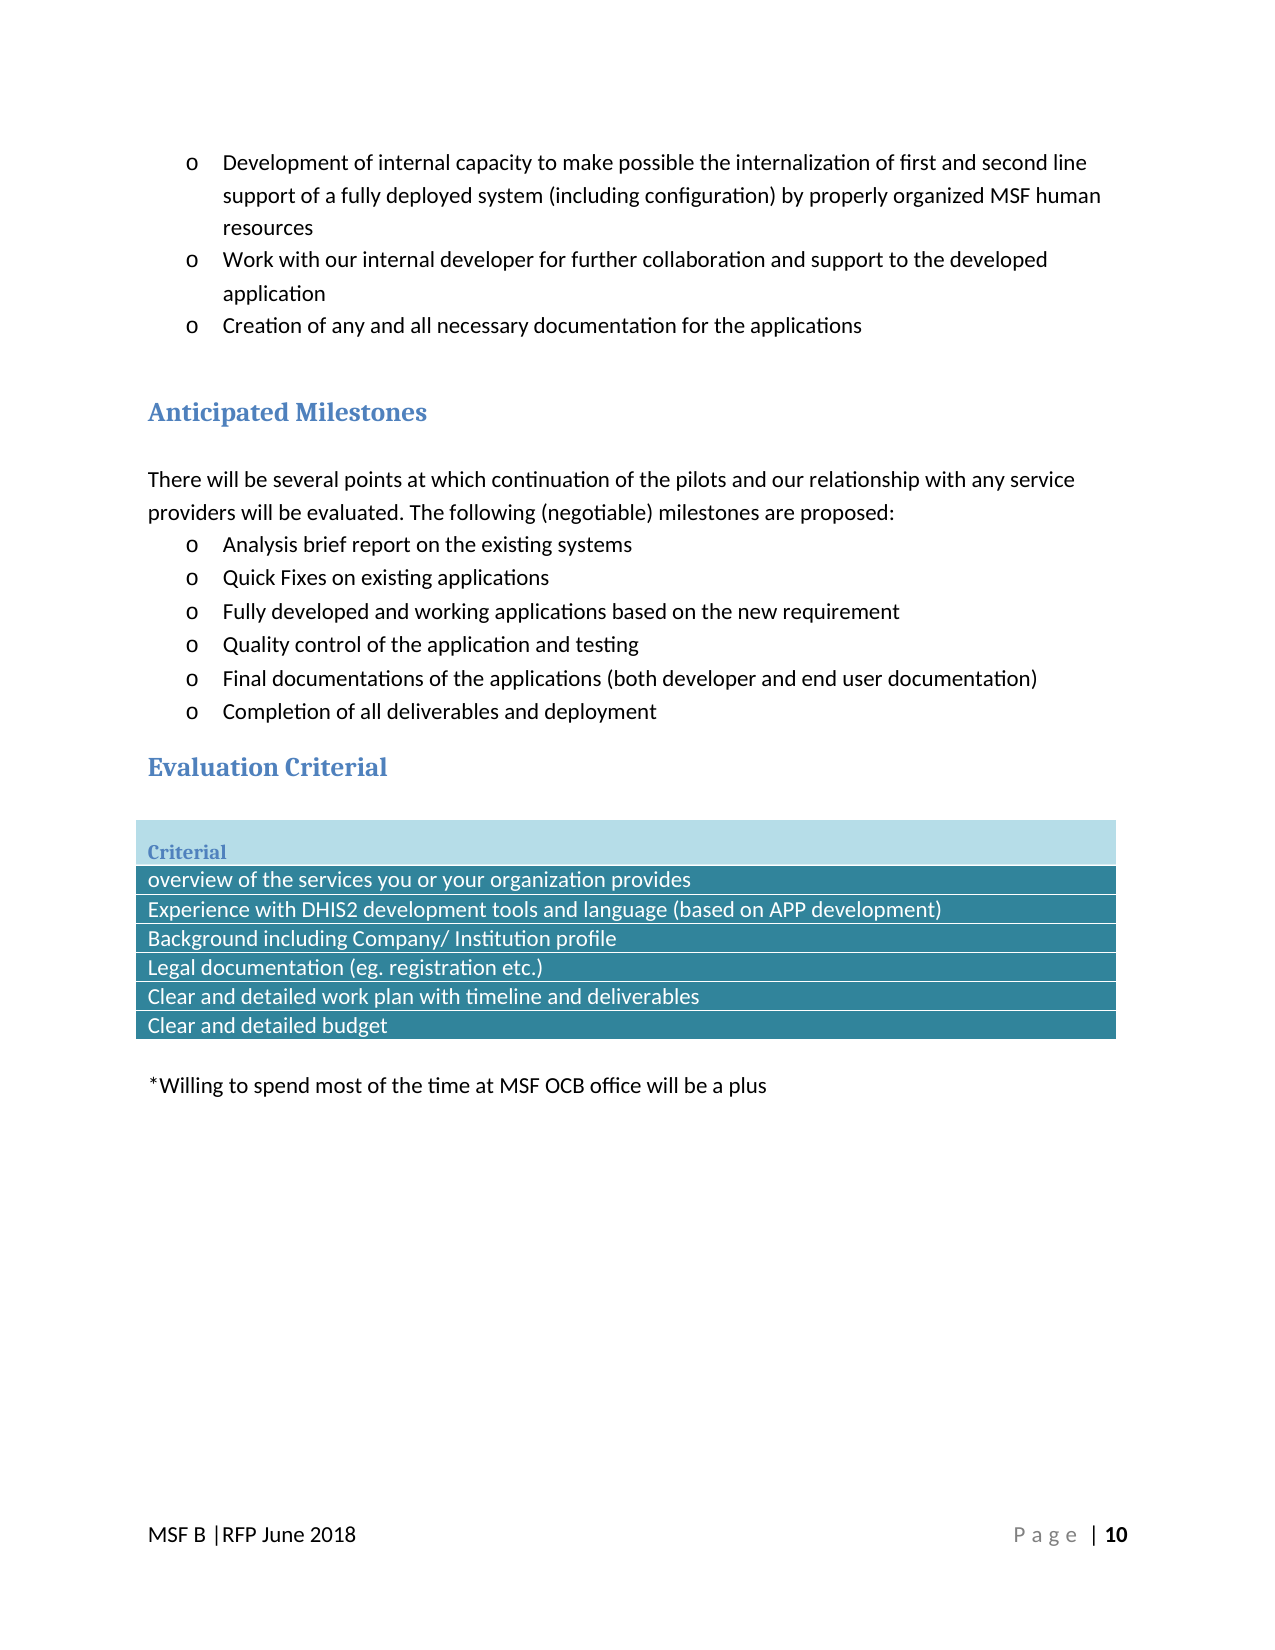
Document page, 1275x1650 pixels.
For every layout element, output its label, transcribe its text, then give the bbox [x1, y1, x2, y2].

table_header Criterial [136, 820, 1116, 864]
list Quality control of the application and testing [185, 630, 1127, 659]
list Work with our internal developer for further collaboration and support to the developed application [185, 245, 1127, 307]
table_cell Clear and detailed budget [136, 1011, 1116, 1039]
table_cell Legal documentation (eg. registration etc.) [136, 953, 1116, 981]
text *Willing to spend most of the time at MSF OCB office will be a plus [148, 1071, 1127, 1099]
list Completion of all deliverables and deployment [185, 697, 1127, 727]
list Development of internal capacity to make possible the internalization of first and second line support of a fully deployed system (including configuration) by properly organized MSF human resources [185, 148, 1127, 241]
table_cell Clear and detailed work plan with timeline and deliverables [136, 982, 1116, 1010]
text There will be several points at which continuation of the pilots and our relationship with any service providers will be evaluated. The following (negotiable) milestones are proposed: [148, 465, 1127, 526]
list Analysis brief report on the existing systems [185, 530, 1127, 559]
list Quick Fixes on existing applications [185, 563, 1127, 592]
subtitle Anticipated Milestones [148, 397, 1127, 429]
list Fully developed and working applications based on the new requirement [185, 597, 1127, 626]
table_cell overview of the services you or your organization provides [136, 866, 1116, 894]
table_cell Experience with DHIS2 development tools and language (based on APP development) [136, 895, 1116, 923]
list Creation of any and all necessary documentation for the applications [185, 311, 1127, 340]
subtitle Evaluation Criterial [148, 752, 1127, 783]
list Final documentations of the applications (both developer and end user documentation) [185, 664, 1127, 693]
table_cell Background including Company/ Institution profile [136, 924, 1116, 952]
